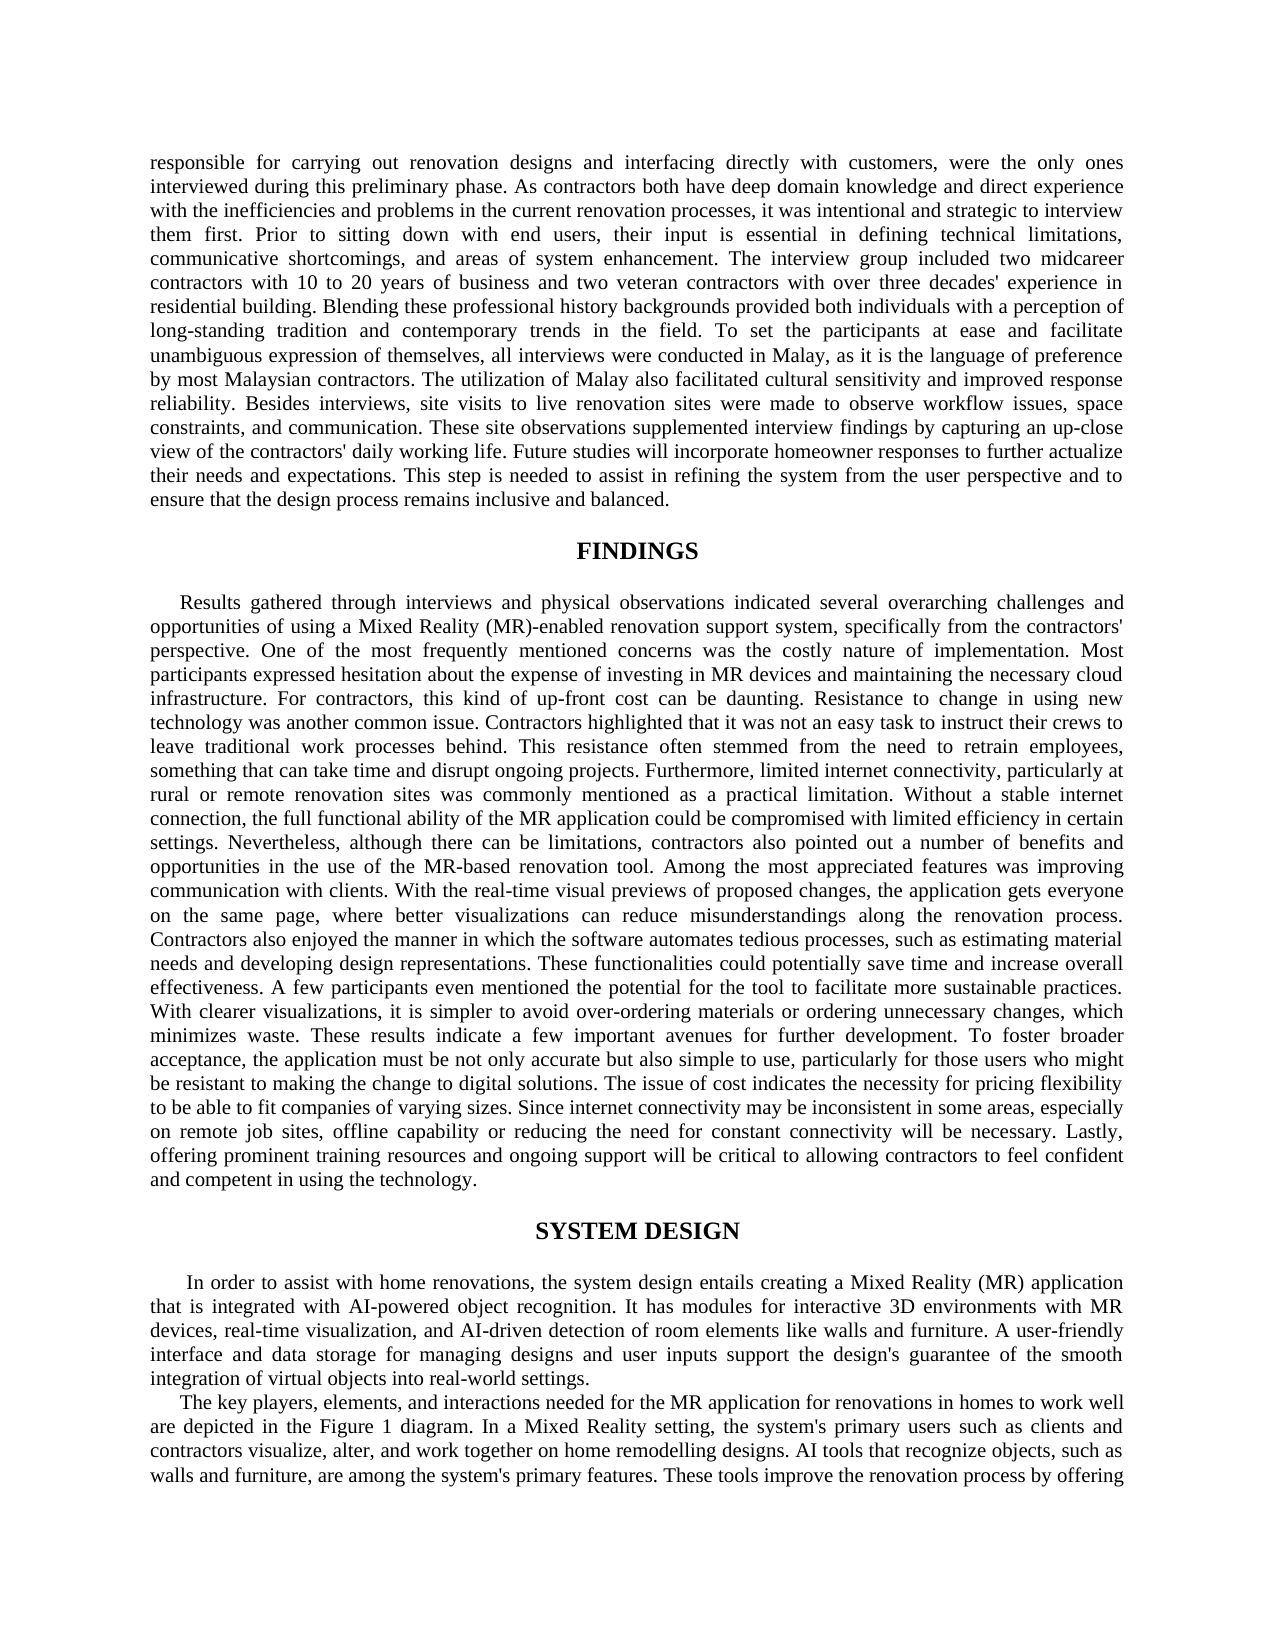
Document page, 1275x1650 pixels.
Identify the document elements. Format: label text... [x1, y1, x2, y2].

text Results gathered through interviews and physical observations indicated several overarching challenges and opportunities of using a Mixed Reality (MR)-enabled renovation support system, specifically from the contractors' perspective. One of the most frequently mentioned concerns was the costly nature of implementation. Most participants expressed hesitation about the expense of investing in MR devices and maintaining the necessary cloud infrastructure. For contractors, this kind of up-front cost can be daunting. Resistance to change in using new technology was another common issue. Contractors highlighted that it was not an easy task to instruct their crews to leave traditional work processes behind. This resistance often stemmed from the need to retrain employees, something that can take time and disrupt ongoing projects. Furthermore, limited internet connectivity, particularly at rural or remote renovation sites was commonly mentioned as a practical limitation. Without a stable internet connection, the full functional ability of the MR application could be compromised with limited efficiency in certain settings. Nevertheless, although there can be limitations, contractors also pointed out a number of benefits and opportunities in the use of the MR-based renovation tool. Among the most appreciated features was improving communication with clients. With the real-time visual previews of proposed changes, the application gets everyone on the same page, where better visualizations can reduce misunderstandings along the renovation process. Contractors also enjoyed the manner in which the software automates tedious processes, such as estimating material needs and developing design representations. These functionalities could potentially save time and increase overall effectiveness. A few participants even mentioned the potential for the tool to facilitate more sustainable practices. With clearer visualizations, it is simpler to avoid over-ordering materials or ordering unnecessary changes, which minimizes waste. These results indicate a few important avenues for further development. To foster broader acceptance, the application must be not only accurate but also simple to use, particularly for those users who might be resistant to making the change to digital solutions. The issue of cost indicates the necessity for pricing flexibility to be able to fit companies of varying sizes. Since internet connectivity may be inconsistent in some areas, especially on remote job sites, offline capability or reducing the need for constant connectivity will be necessary. Lastly, offering prominent training resources and ongoing support will be critical to allowing contractors to feel confident and competent in using the technology. [150, 590, 1125, 1191]
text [150, 1390, 1125, 1487]
subtitle System Design [150, 1216, 1125, 1245]
subtitle FINDINGS [150, 536, 1125, 565]
text In order to assist with home renovations, the system design entails creating a Mixed Reality (MR) application that is integrated with AI-powered object recognition. It has modules for interactive 3D environments with MR devices, real-time visualization, and AI-driven detection of room elements like walls and furniture. A user-friendly interface and data storage for managing designs and user inputs support the design's guarantee of the smooth integration of virtual objects into real-world settings. [150, 1270, 1125, 1390]
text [150, 150, 1125, 511]
